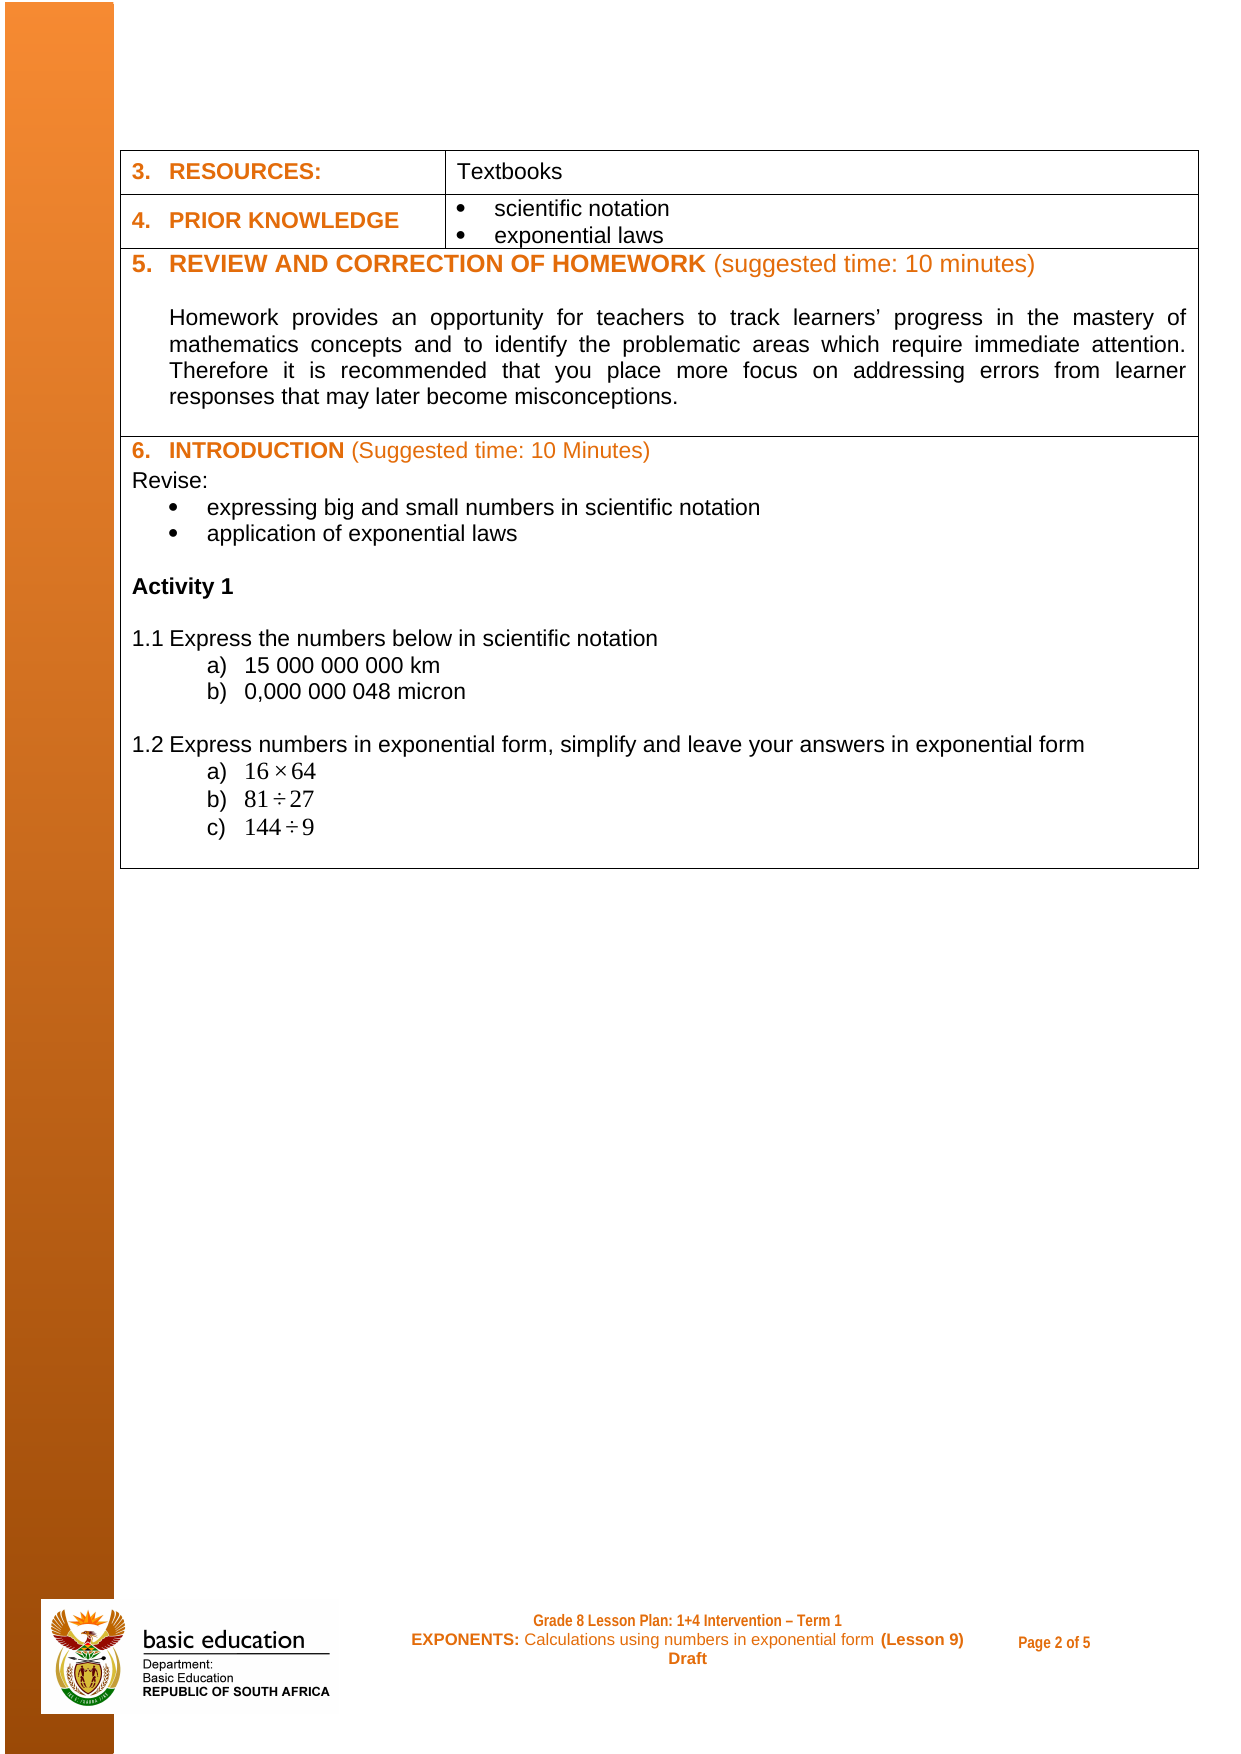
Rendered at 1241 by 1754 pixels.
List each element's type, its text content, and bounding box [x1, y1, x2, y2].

table_cell PRIOR KNOWLEDGE [121, 195, 445, 248]
table_header Textbooks [446, 151, 1198, 194]
table_cell REVIEW AND CORRECTION OF HOMEWORK (suggested time: 10 minutes) Homework provides an opportunity for teachers to track learners’ progress in the mastery of mathematics concepts and to identify the problematic areas which require immediate attention. Therefore it is recommended that you place more focus on addressing errors from learner responses that may later become misconceptions. [121, 249, 1198, 436]
table_header RESOURCES: [121, 151, 445, 194]
picture [41, 1599, 339, 1714]
table_cell INTRODUCTION (Suggested time: 10 Minutes) Revise: expressing big and small numbers in scientific notation application of exponential laws Activity 1 Express the numbers below in scientific notation 15 000 000 000 km 0,000 000 048 micron Express numbers in exponential form, simplify and leave your answers in exponential form [121, 437, 1198, 868]
table_cell scientific notation exponential laws [446, 195, 1198, 248]
